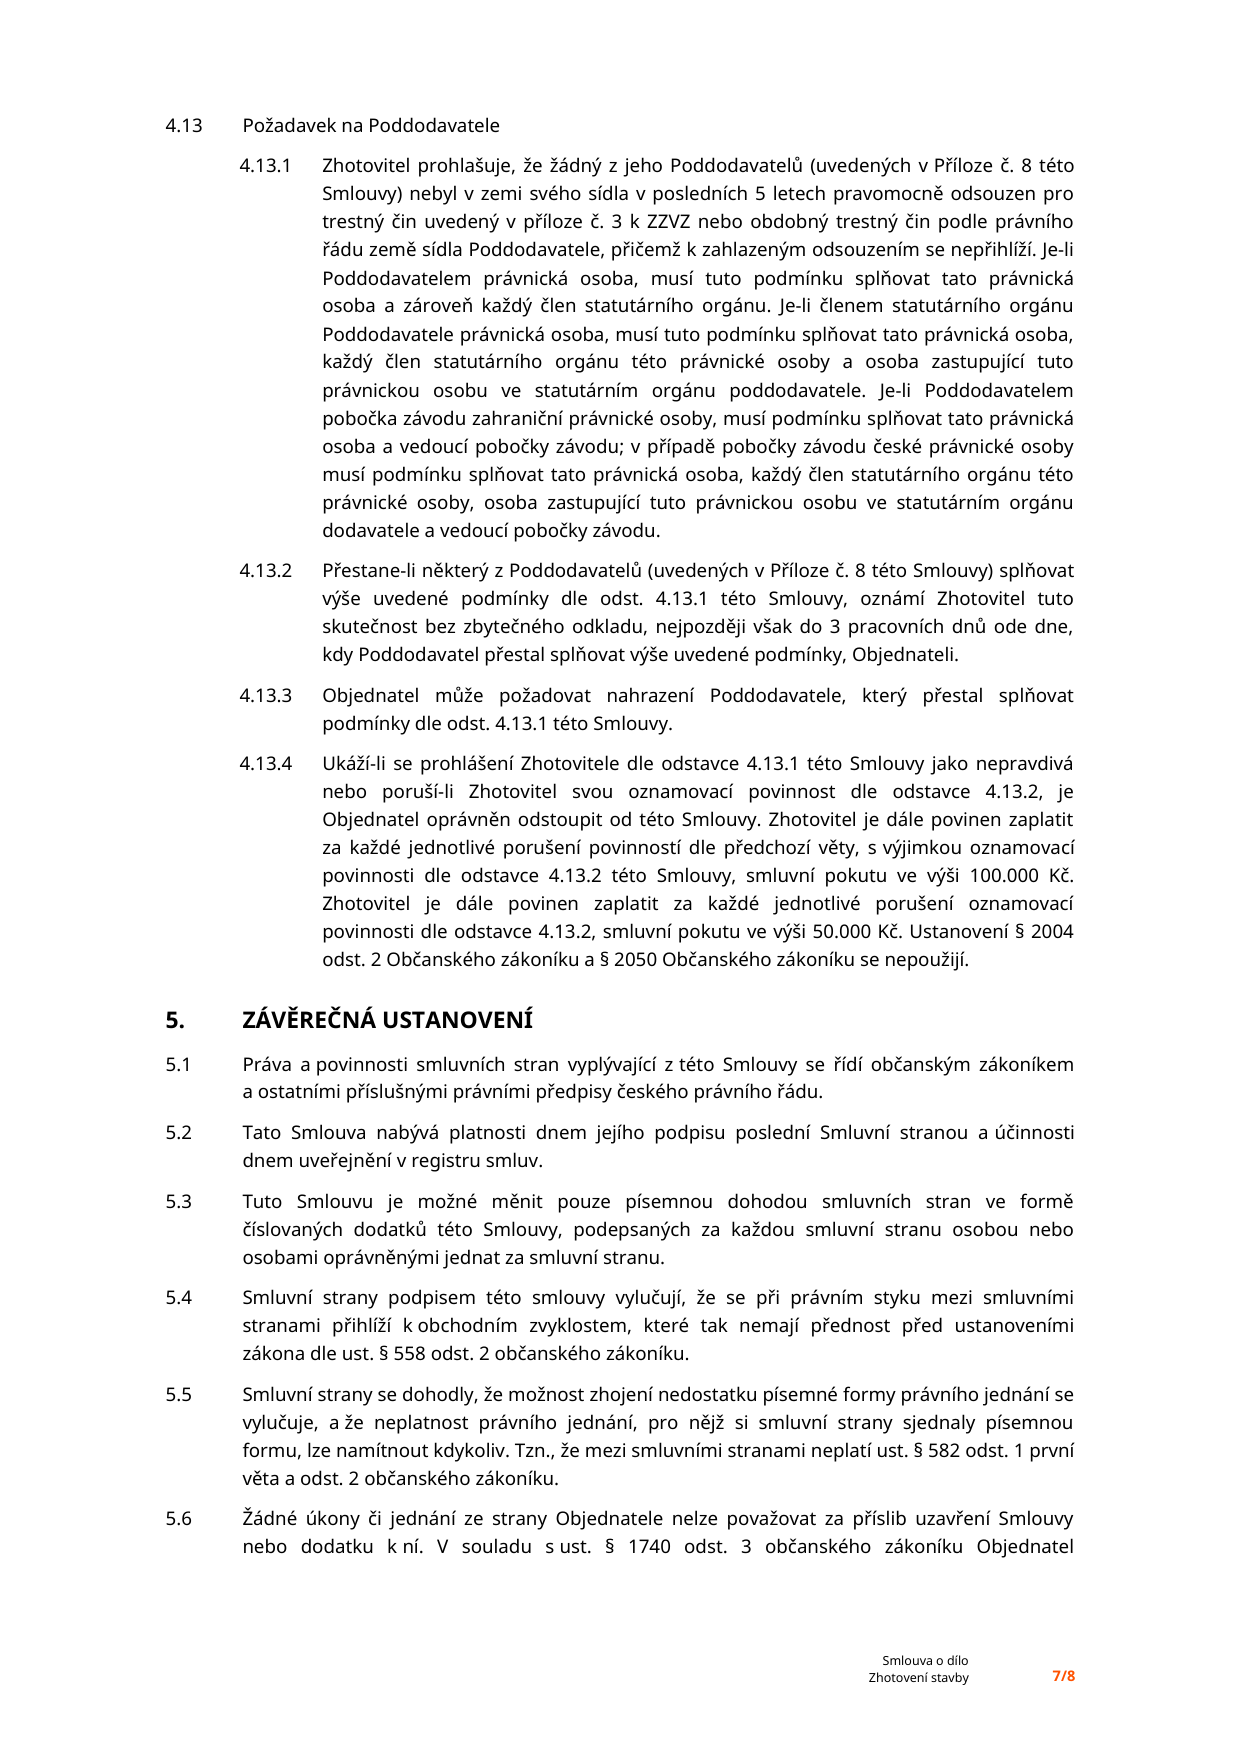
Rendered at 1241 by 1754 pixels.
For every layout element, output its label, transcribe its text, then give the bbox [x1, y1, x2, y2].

text Tato Smlouva nabývá platnosti dnem jejího podpisu poslední Smluvní stranou a účinnosti dnem uveřejnění v registru smluv. [165, 1119, 1075, 1173]
text ZÁVĚREČNÁ USTANOVENÍ [165, 1004, 1075, 1035]
text Zhotovitel prohlašuje, že žádný z jeho Poddodavatelů (uvedených v Příloze č. 8 této Smlouvy) nebyl v zemi svého sídla v posledních 5 letech pravomocně odsouzen pro trestný čin uvedený v příloze č. 3 k ZZVZ nebo obdobný trestný čin podle právního řádu země sídla Poddodavatele, přičemž k zahlazeným odsouzením se nepřihlíží. Je-li Poddodavatelem právnická osoba, musí tuto podmínku splňovat tato právnická osoba a zároveň každý člen statutárního orgánu. Je-li členem statutárního orgánu Poddodavatele právnická osoba, musí tuto podmínku splňovat tato právnická osoba, každý člen statutárního orgánu této právnické osoby a osoba zastupující tuto právnickou osobu ve statutárním orgánu poddodavatele. Je-li Poddodavatelem pobočka závodu zahraniční právnické osoby, musí podmínku splňovat tato právnická osoba a vedoucí pobočky závodu; v případě pobočky závodu české právnické osoby musí podmínku splňovat tato právnická osoba, každý člen statutárního orgánu této právnické osoby, osoba zastupující tuto právnickou osobu ve statutárním orgánu dodavatele a vedoucí pobočky závodu. [239, 153, 1075, 542]
text Objednatel může požadovat nahrazení Poddodavatele, který přestal splňovat podmínky dle odst. 4.13.1 této Smlouvy. [239, 682, 1075, 736]
text Ukáží-li se prohlášení Zhotovitele dle odstavce 4.13.1 této Smlouvy jako nepravdivá nebo poruší-li Zhotovitel svou oznamovací povinnost dle odstavce 4.13.2, je Objednatel oprávněn odstoupit od této Smlouvy. Zhotovitel je dále povinen zaplatit za každé jednotlivé porušení povinností dle předchozí věty, s výjimkou oznamovací povinnosti dle odstavce 4.13.2 této Smlouvy, smluvní pokutu ve výši 100.000 Kč. Zhotovitel je dále povinen zaplatit za každé jednotlivé porušení oznamovací povinnosti dle odstavce 4.13.2, smluvní pokutu ve výši 50.000 Kč. Ustanovení § 2004 odst. 2 Občanského zákoníku a § 2050 Občanského zákoníku se nepoužijí. [239, 751, 1075, 972]
text Přestane-li některý z Poddodavatelů (uvedených v Příloze č. 8 této Smlouvy) splňovat výše uvedené podmínky dle odst. 4.13.1 této Smlouvy, oznámí Zhotovitel tuto skutečnost bez zbytečného odkladu, nejpozději však do 3 pracovních dnů ode dne, kdy Poddodavatel přestal splňovat výše uvedené podmínky, Objednateli. [239, 557, 1075, 667]
text Požadavek na Poddodavatele [165, 112, 1075, 138]
text Smluvní strany se dohodly, že možnost zhojení nedostatku písemné formy právního jednání se vylučuje, a že neplatnost právního jednání, pro nějž si smluvní strany sjednaly písemnou formu, lze namítnout kdykoliv. Tzn., že mezi smluvními stranami neplatí ust. § 582 odst. 1 první věta a odst. 2 občanského zákoníku. [165, 1381, 1075, 1491]
text Tuto Smlouvu je možné měnit pouze písemnou dohodou smluvních stran ve formě číslovaných dodatků této Smlouvy, podepsaných za každou smluvní stranu osobou nebo osobami oprávněnými jednat za smluvní stranu. [165, 1188, 1075, 1269]
text Práva a povinnosti smluvních stran vyplývající z této Smlouvy se řídí občanským zákoníkem a ostatními příslušnými právními předpisy českého právního řádu. [165, 1051, 1075, 1104]
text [165, 1506, 1075, 1559]
text Smluvní strany podpisem této smlouvy vylučují, že se při právním styku mezi smluvními stranami přihlíží k obchodním zvyklostem, které tak nemají přednost před ustanoveními zákona dle ust. § 558 odst. 2 občanského zákoníku. [165, 1284, 1075, 1366]
